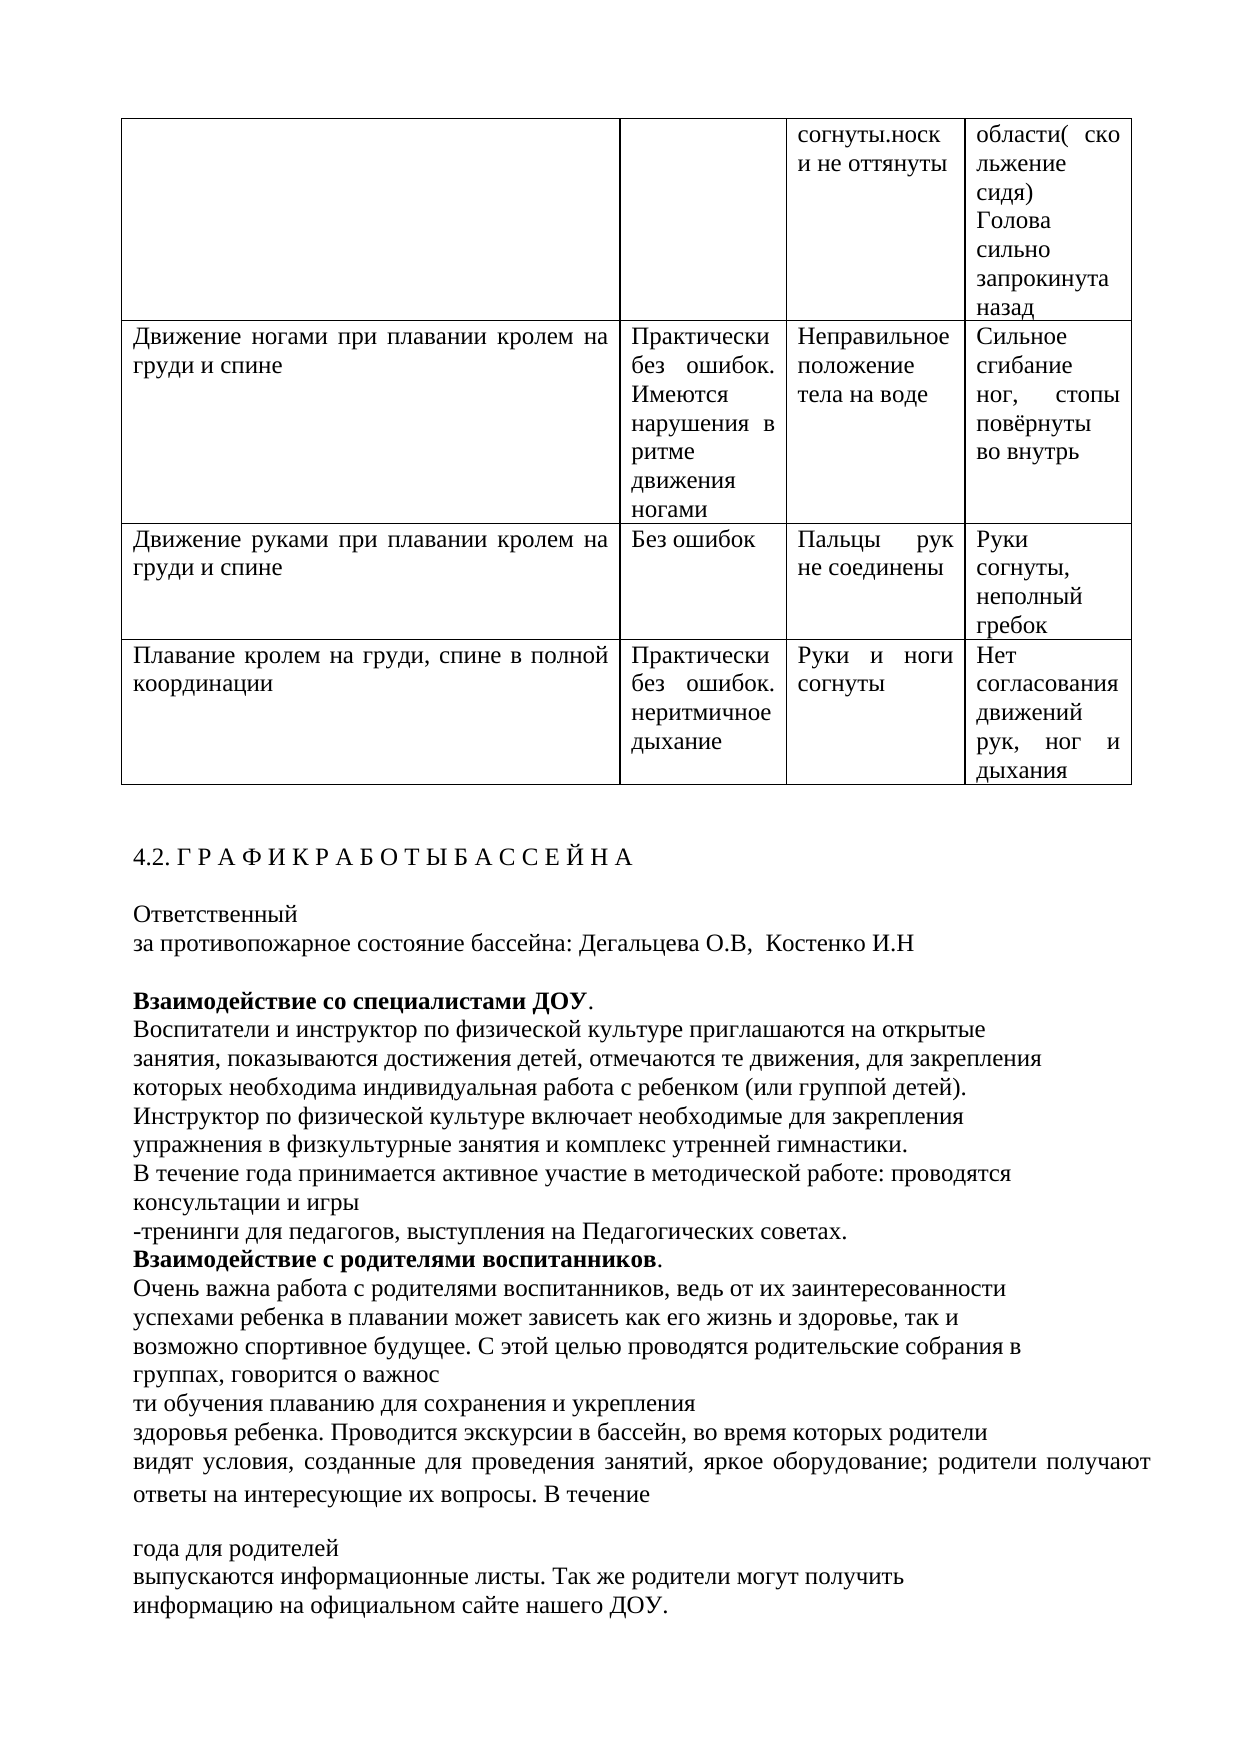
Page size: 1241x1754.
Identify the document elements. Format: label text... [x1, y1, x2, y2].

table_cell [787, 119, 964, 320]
text Инструктор по физической культуре включает необходимые для закрепления [133, 1101, 1152, 1129]
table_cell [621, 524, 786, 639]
text упражнения в физкультурные занятия и комплекс утренней гимнастики. [133, 1129, 1152, 1158]
text Взаимодействие со специалистами ДОУ. [133, 986, 1152, 1014]
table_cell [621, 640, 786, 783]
text ти обучения плаванию для сохранения и укрепления [133, 1388, 1152, 1417]
text Взаимодействие с родителями воспитанников. [133, 1244, 1152, 1273]
text Очень важна работа с родителями воспитанников, ведь от их заинтересованности [133, 1273, 1152, 1302]
text за противопожарное состояние бассейна: Дегальцева О.В, Костенко И.Н [133, 928, 1152, 957]
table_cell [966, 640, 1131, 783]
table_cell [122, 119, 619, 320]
text В течение года принимается активное участие в методической работе: проводятся [133, 1158, 1152, 1187]
text возможно спортивное будущее. С этой целью проводятся родительские собрания в [133, 1331, 1152, 1359]
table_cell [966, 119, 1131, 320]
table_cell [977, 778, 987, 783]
text успехами ребенка в плавании может зависеть как его жизнь и здоровье, так и [133, 1302, 1152, 1331]
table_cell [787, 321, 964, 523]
text которых необходима индивидуальная работа с ребенком (или группой детей). [133, 1072, 1152, 1101]
text -тренинги для педагогов, выступления на Педагогических советах. [133, 1216, 1152, 1244]
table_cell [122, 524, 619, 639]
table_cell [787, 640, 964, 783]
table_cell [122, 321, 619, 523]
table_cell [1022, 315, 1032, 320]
text Ответственный [133, 899, 1152, 928]
text Воспитатели и инструктор по физической культуре приглашаются на открытые [133, 1014, 1152, 1043]
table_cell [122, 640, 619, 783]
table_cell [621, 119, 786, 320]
text года для родителей [133, 1533, 1152, 1561]
text информацию на официальном сайте нашего ДОУ. [133, 1590, 1152, 1619]
text группах, говорится о важнос [133, 1359, 1152, 1388]
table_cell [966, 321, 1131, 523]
text занятия, показываются достижения детей, отмечаются те движения, для закрепления [133, 1043, 1152, 1072]
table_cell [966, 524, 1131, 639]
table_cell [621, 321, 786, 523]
text консультации и игры [133, 1187, 1152, 1216]
text здоровья ребенка. Проводится экскурсии в бассейн, во время которых родители [133, 1417, 1152, 1446]
text выпускаются информационные листы. Так же родители могут получить [133, 1561, 1152, 1590]
text видят условия, созданные для проведения занятий, яркое оборудование; родители получают ответы на интересующие их вопросы. В течение [133, 1446, 1152, 1508]
text 4.2. Г Р А Ф И К Р А Б О Т Ы Б А С С Е Й Н А [133, 842, 1152, 871]
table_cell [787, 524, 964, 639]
